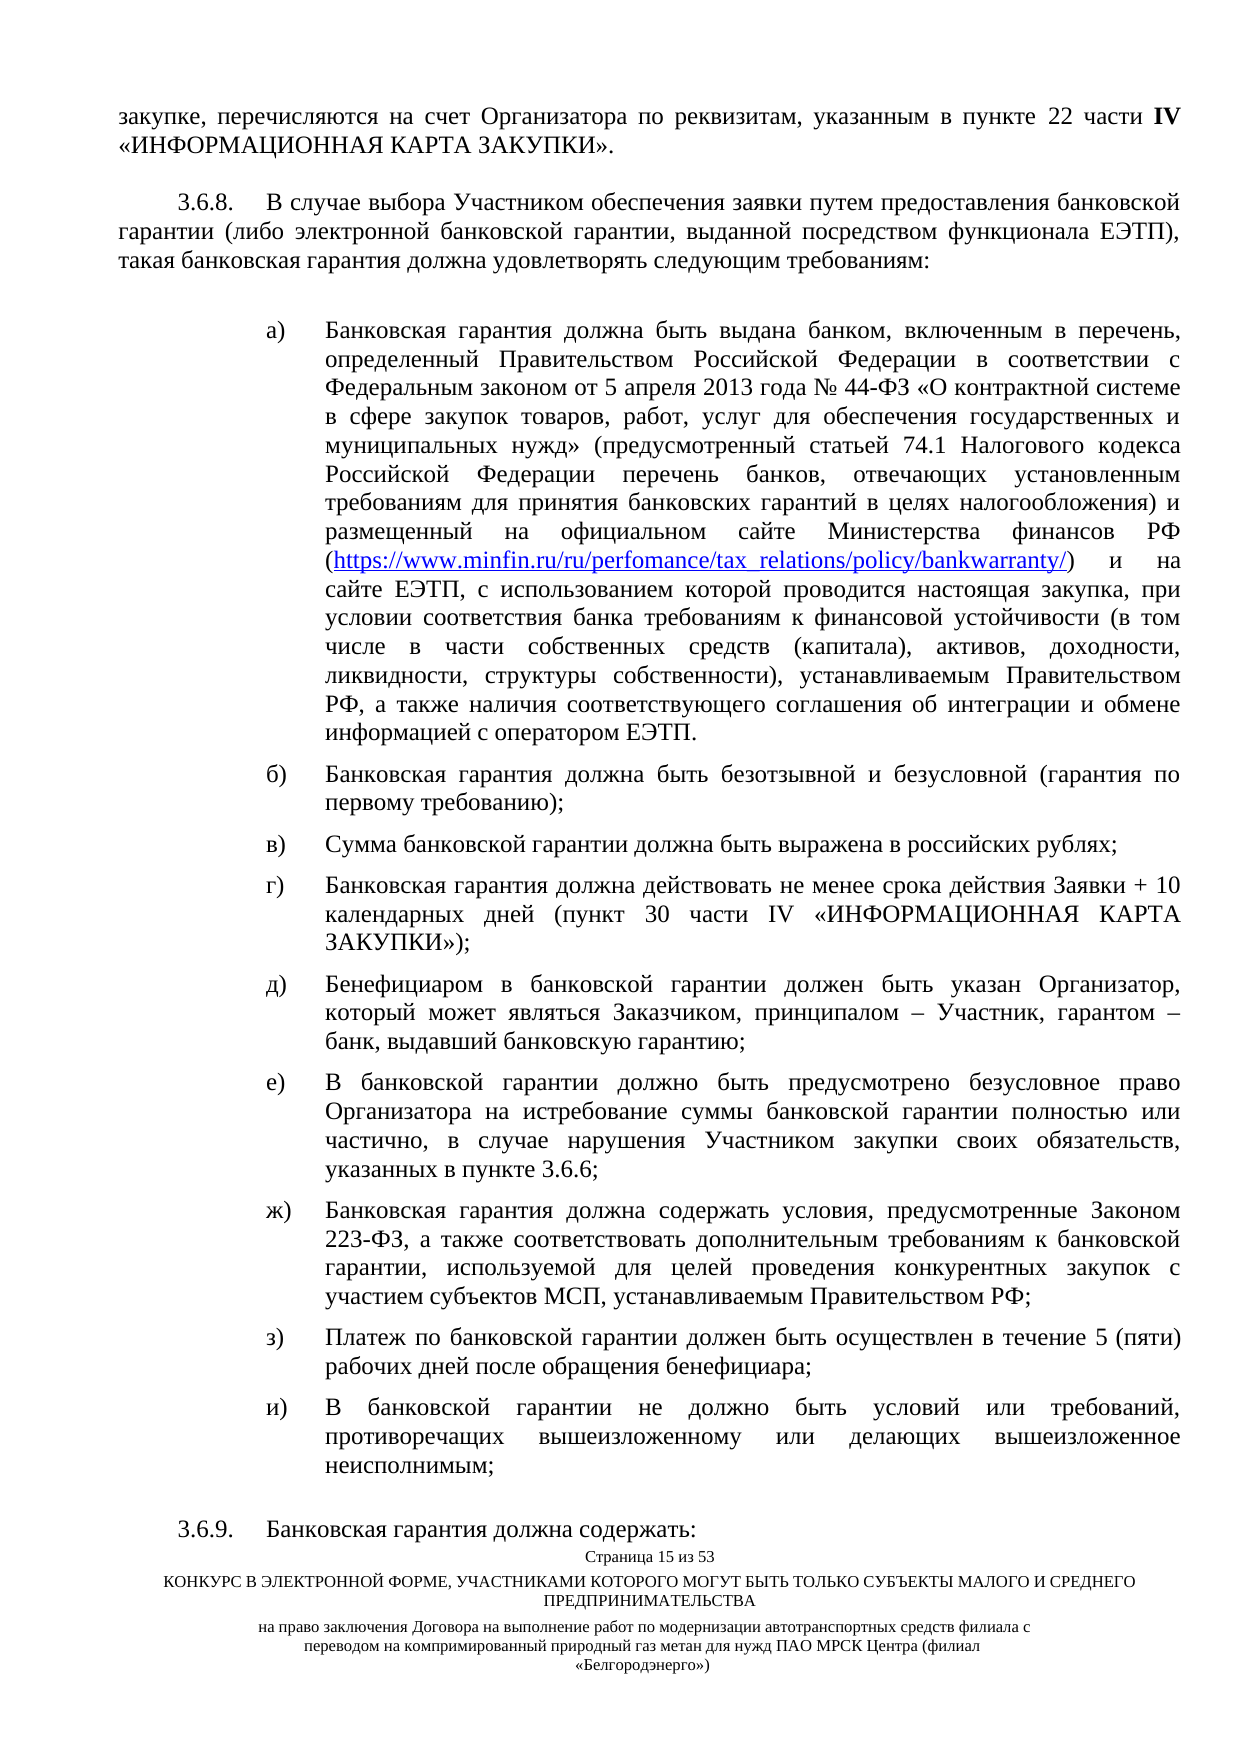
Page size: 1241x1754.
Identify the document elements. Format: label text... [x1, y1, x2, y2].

list Банковская гарантия должна действовать не менее срока действия Заявки + 10 календарных дней (пункт 30 части IV «ИНФОРМАЦИОННАЯ КАРТА ЗАКУПКИ»); [266, 870, 1181, 956]
list Банковская гарантия должна быть выдана банком, включенным в перечень, определенный Правительством Российской Федерации в соответствии с Федеральным законом от 5 апреля 2013 года № 44-ФЗ «О контрактной системе в сфере закупок товаров, работ, услуг для обеспечения государственных и муниципальных нужд» (предусмотренный статьей 74.1 Налогового кодекса Российской Федерации перечень банков, отвечающих установленным требованиям для принятия банковских гарантий в целях налогообложения) и размещенный на официальном сайте Министерства финансов РФ (https://www.minfin.ru/ru/perfomance/tax_relations/policy/bankwarranty/) и на сайте ЕЭТП, с использованием которой проводится настоящая закупка, при условии соответствия банка требованиям к финансовой устойчивости (в том числе в части собственных средств (капитала), активов, доходности, ликвидности, структуры собственности), устанавливаемым Правительством РФ, а также наличия соответствующего соглашения об интеграции и обмене информацией с оператором ЕЭТП. [266, 315, 1181, 746]
subtitle В случае выбора Участником обеспечения заявки путем предоставления банковской гарантии (либо электронной банковской гарантии, выданной посредством функционала ЕЭТП), такая банковская гарантия должна удовлетворять следующим требованиям: [118, 187, 1181, 274]
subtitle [118, 101, 1181, 159]
list Платеж по банковской гарантии должен быть осуществлен в течение 5 (пяти) рабочих дней после обращения бенефициара; [266, 1322, 1181, 1380]
subtitle Банковская гарантия должна содержать: [118, 1514, 1181, 1542]
list Сумма банковской гарантии должна быть выражена в российских рублях; [266, 829, 1181, 857]
list Бенефициаром в банковской гарантии должен быть указан Организатор, который может являться Заказчиком, принципалом – Участник, гарантом – банк, выдавший банковскую гарантию; [266, 969, 1181, 1055]
list Банковская гарантия должна содержать условия, предусмотренные Законом 223-ФЗ, а также соответствовать дополнительным требованиям к банковской гарантии, используемой для целей проведения конкурентных закупок с участием субъектов МСП, устанавливаемым Правительством РФ; [266, 1195, 1181, 1310]
list В банковской гарантии не должно быть условий или требований, противоречащих вышеизложенному или делающих вышеизложенное неисполнимым; [266, 1392, 1181, 1479]
list В банковской гарантии должно быть предусмотрено безусловное право Организатора на истребование суммы банковской гарантии полностью или частично, в случае нарушения Участником закупки своих обязательств, указанных в пункте 3.6.6; [266, 1067, 1181, 1182]
list Банковская гарантия должна быть безотзывной и безусловной (гарантия по первому требованию); [266, 759, 1181, 816]
